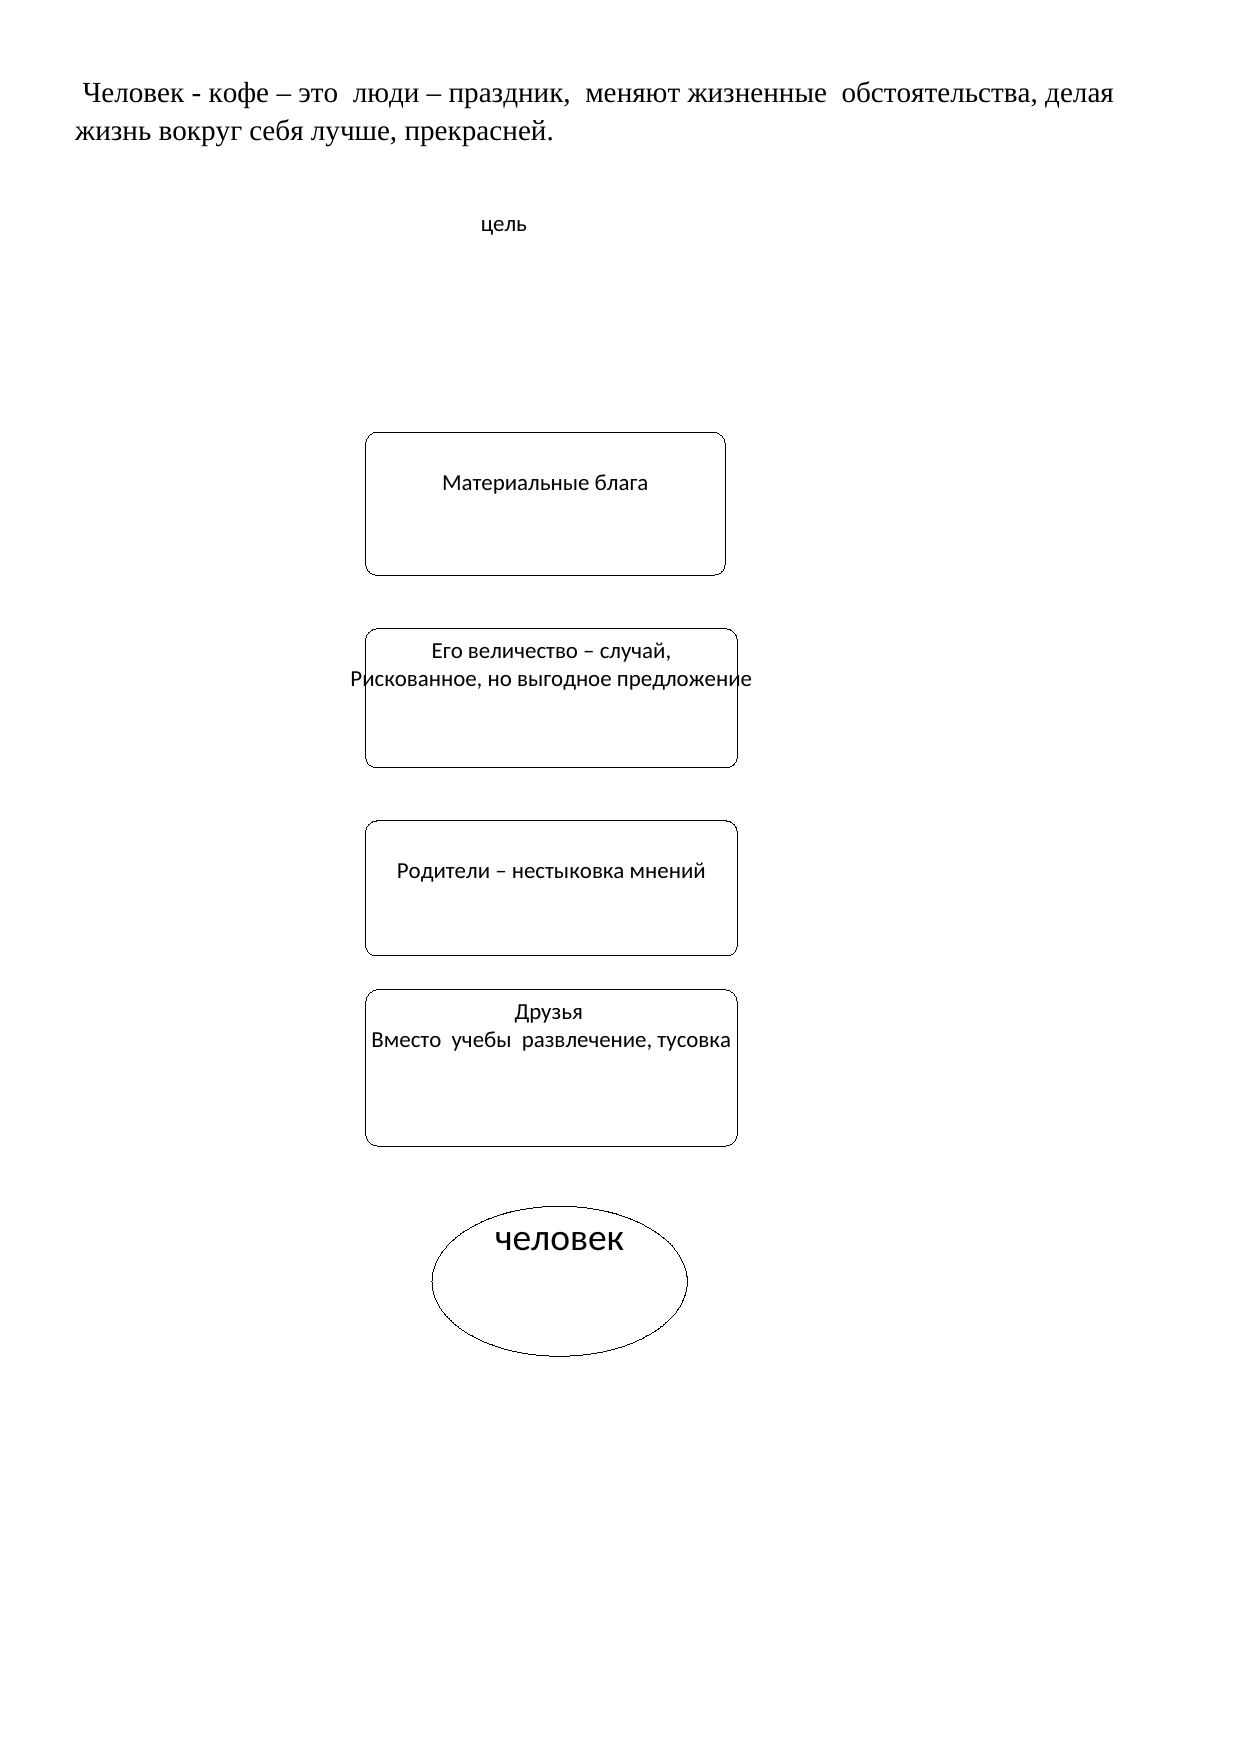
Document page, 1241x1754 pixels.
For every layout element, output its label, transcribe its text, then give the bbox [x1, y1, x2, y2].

text Человек - кофе – это люди – праздник, меняют жизненные обстоятельства, делая жизнь вокруг себя лучше, прекрасней. [75, 75, 1165, 147]
